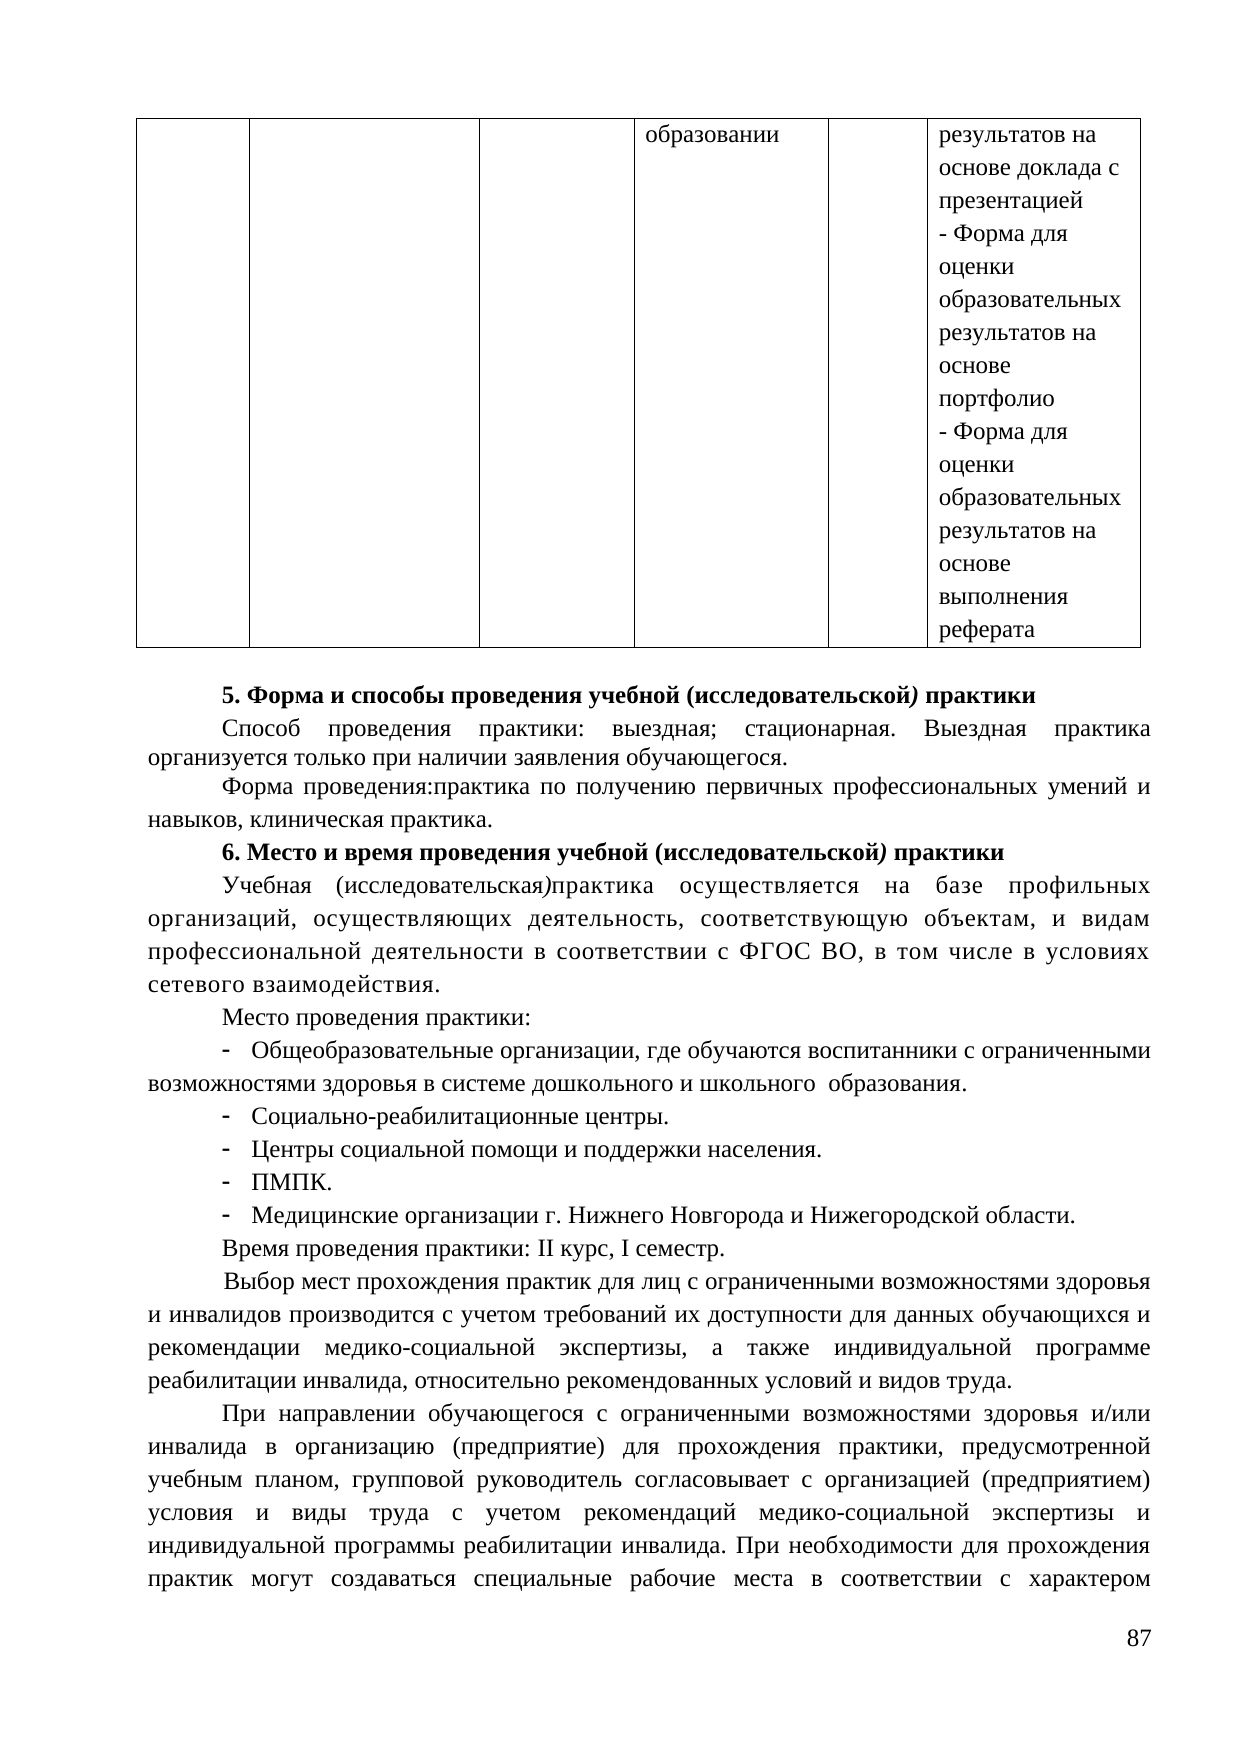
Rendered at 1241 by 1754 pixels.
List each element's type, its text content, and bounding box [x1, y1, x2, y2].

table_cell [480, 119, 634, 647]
text Место проведения практики: [148, 1002, 1152, 1031]
list Медицинские организации г. Нижнего Новгорода и Нижегородской области. [148, 1200, 1152, 1229]
list Социально-реабилитационные центры. [148, 1101, 1152, 1130]
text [148, 1398, 1152, 1592]
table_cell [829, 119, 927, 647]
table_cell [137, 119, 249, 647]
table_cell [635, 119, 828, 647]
text Способ проведения практики: выездная; стационарная. Выездная практика организуется только при наличии заявления обучающегося. [148, 713, 1152, 771]
text Учебная (исследовательская)практика осуществляется на базе профильных организаций, осуществляющих деятельность, соответствующую объектам, и видам профессиональной деятельности в соответствии с ФГОС ВО, в том числе в условиях сетевого взаимодействия. [148, 870, 1152, 998]
text 6. Место и время проведения учебной (исследовательской) практики [148, 837, 1152, 866]
text Выбор мест прохождения практик для лиц с ограниченными возможностями здоровья и инвалидов производится с учетом требований их доступности для данных обучающихся и рекомендации медико-социальной экспертизы, а также индивидуальной программе реабилитации инвалида, относительно рекомендованных условий и видов труда. [148, 1266, 1152, 1394]
list Центры социальной помощи и поддержки населения. [148, 1134, 1152, 1163]
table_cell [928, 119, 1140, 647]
list Общеобразовательные организации, где обучаются воспитанники с ограниченными возможностями здоровья в системе дошкольного и школьного образования. [148, 1035, 1152, 1097]
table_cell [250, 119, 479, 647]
text Форма проведения:практика по получению первичных профессиональных умений и навыков, клиническая практика. [148, 771, 1152, 833]
text Время проведения практики: II курс, I семестр. [148, 1233, 1152, 1262]
text 5. Форма и способы проведения учебной (исследовательской) практики [148, 681, 1152, 709]
list ПМПК. [148, 1167, 1152, 1196]
